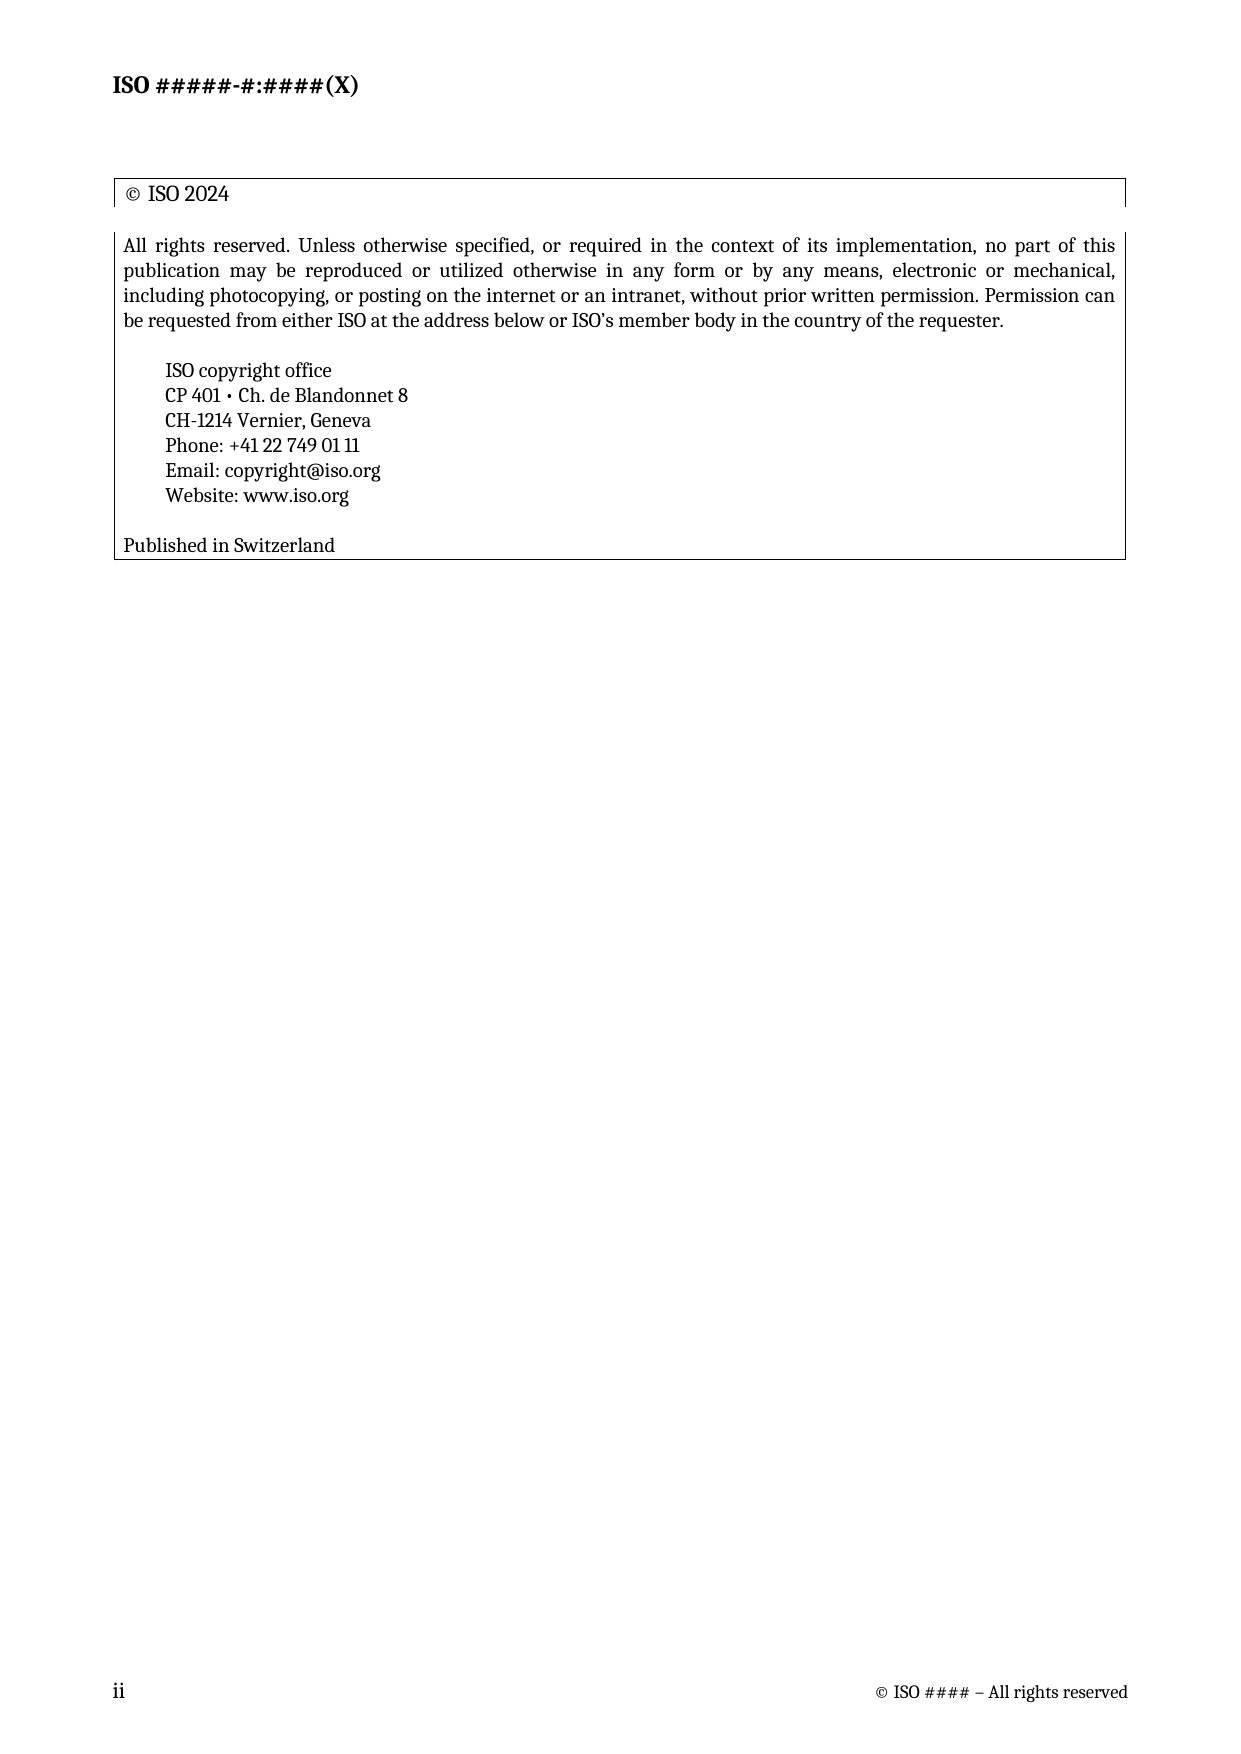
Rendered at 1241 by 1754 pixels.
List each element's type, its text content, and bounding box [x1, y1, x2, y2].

text All rights reserved. Unless otherwise specified, or required in the context of its implementation, no part of this publication may be reproduced or utilized otherwise in any form or by any means, electronic or mechanical, including photocopying, or posting on the internet or an intranet, without prior written permission. Permission can be requested from either ISO at the address below or ISO’s member body in the country of the requester. [115, 232, 1125, 332]
text ISO copyright office [115, 357, 1125, 382]
text Published in Switzerland [115, 532, 1125, 559]
text Email: copyright@iso.org [115, 457, 1125, 482]
text Phone: +41 22 749 01 11 [115, 432, 1125, 457]
text CH-1214 Vernier, Geneva [115, 407, 1125, 432]
text © ISO 2024 [115, 179, 1125, 207]
text Website: www.iso.org [115, 482, 1125, 507]
text CP 401 • Ch. de Blandonnet 8 [115, 382, 1125, 407]
